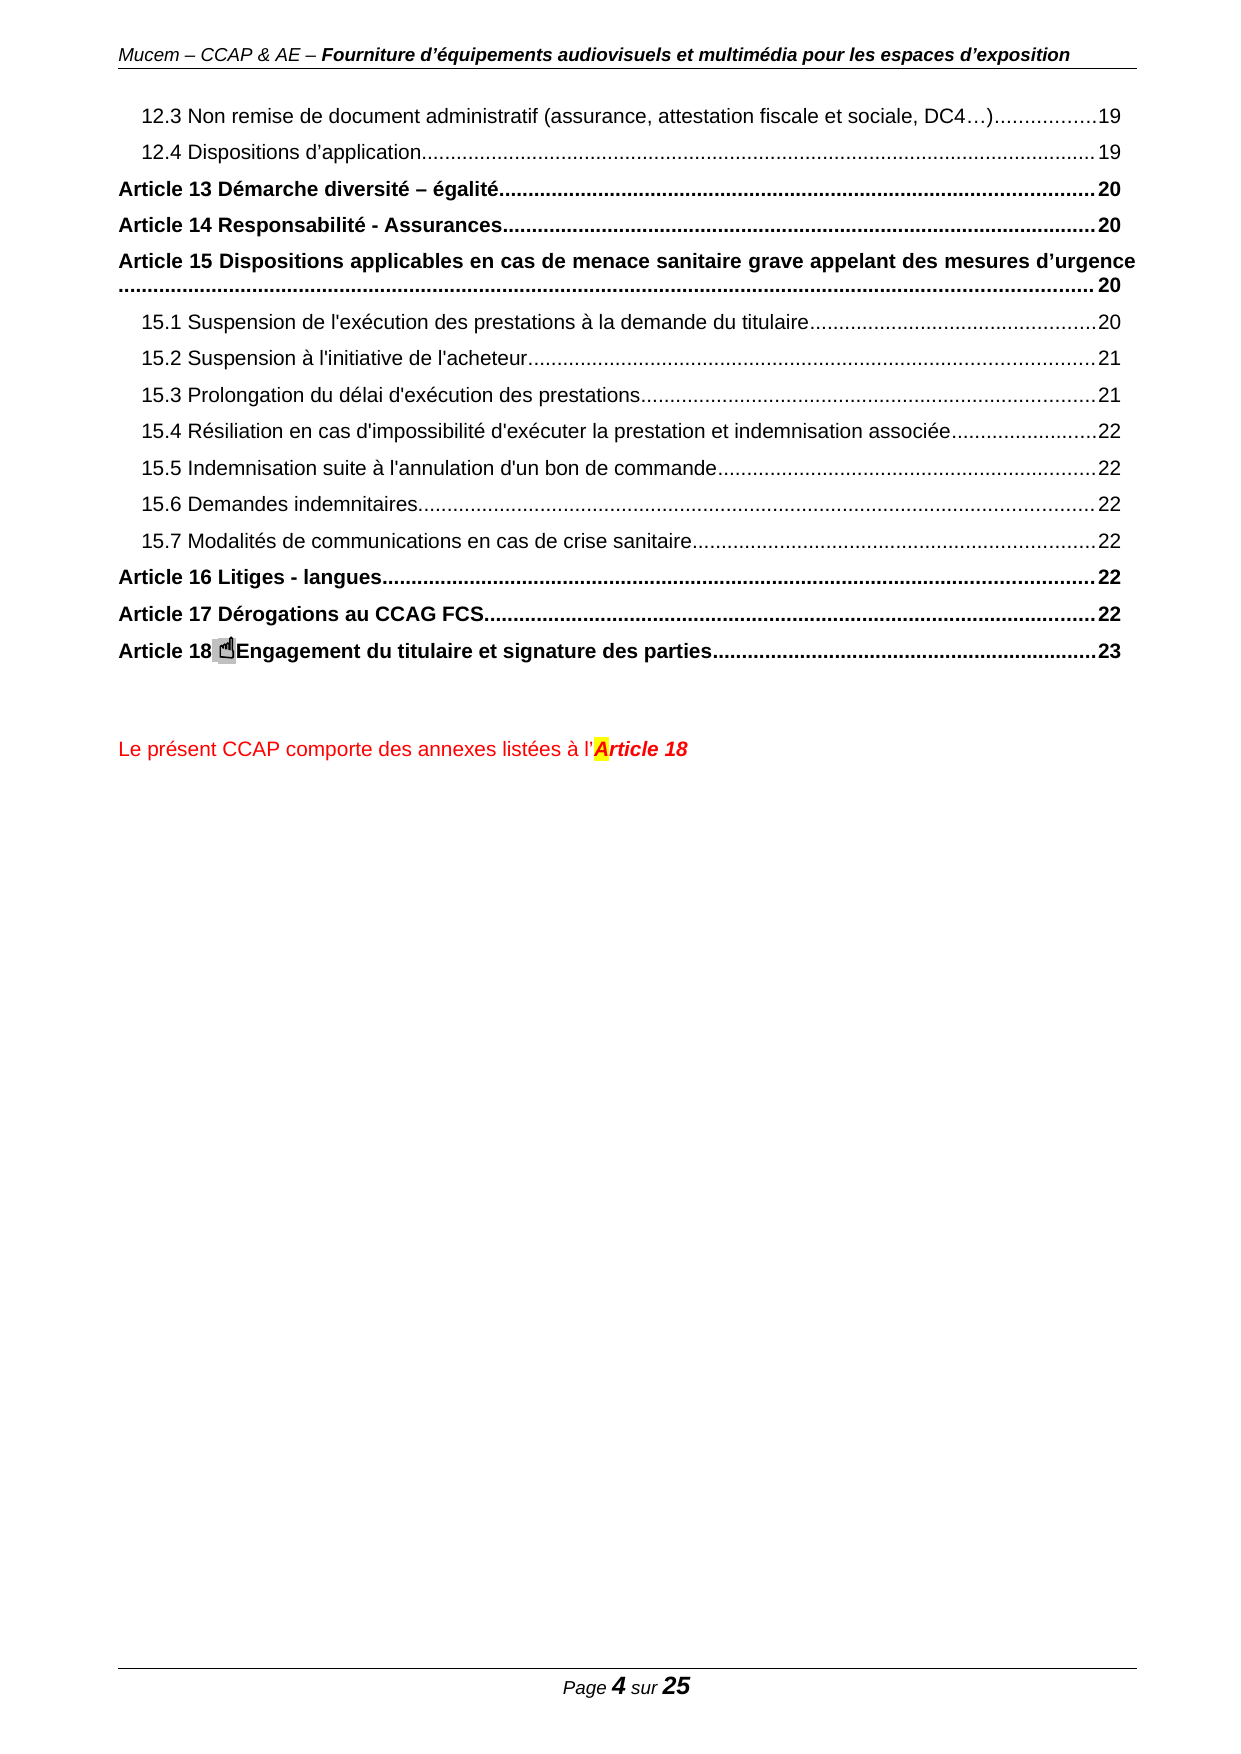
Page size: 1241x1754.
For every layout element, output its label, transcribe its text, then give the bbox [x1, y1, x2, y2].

text 15.7 Modalités de communications en cas de crise sanitaire 22 [141, 528, 1137, 552]
text Le présent CCAP comporte des annexes listées à l’Article 18 [118, 737, 594, 761]
text 12.4 Dispositions d’application 19 [141, 140, 1137, 164]
text 15.2 Suspension à l'initiative de l'acheteur 21 [141, 346, 1137, 370]
text Article 17 Dérogations au CCAG FCS 22 [118, 601, 1137, 625]
text 15.5 Indemnisation suite à l'annulation d'un bon de commande 22 [141, 456, 1137, 479]
text 15.4 Résiliation en cas d'impossibilité d'exécuter la prestation et indemnisation associée 22 [141, 419, 1137, 443]
text Le présent CCAP comporte des annexes listées à l’Article 18 [609, 737, 1137, 761]
text 15.1 Suspension de l'exécution des prestations à la demande du titulaire 20 [141, 310, 1137, 334]
text Article 16 Litiges - langues 22 [118, 565, 1137, 589]
text Article 15 Dispositions applicables en cas de menace sanitaire grave appelant des mesures d’urgence 20 [118, 249, 1137, 297]
text 15.3 Prolongation du délai d'exécution des prestations 21 [141, 383, 1137, 407]
text Article 13 Démarche diversité – égalité 20 [118, 176, 1137, 200]
text 15.6 Demandes indemnitaires 22 [141, 492, 1137, 516]
text Article 14 Responsabilité - Assurances 20 [118, 213, 1137, 237]
text Article 18 Engagement du titulaire et signature des parties 23 [236, 638, 1137, 664]
text 12.3 Non remise de document administratif (assurance, attestation fiscale et sociale, DC4…) 19 [141, 103, 1137, 127]
